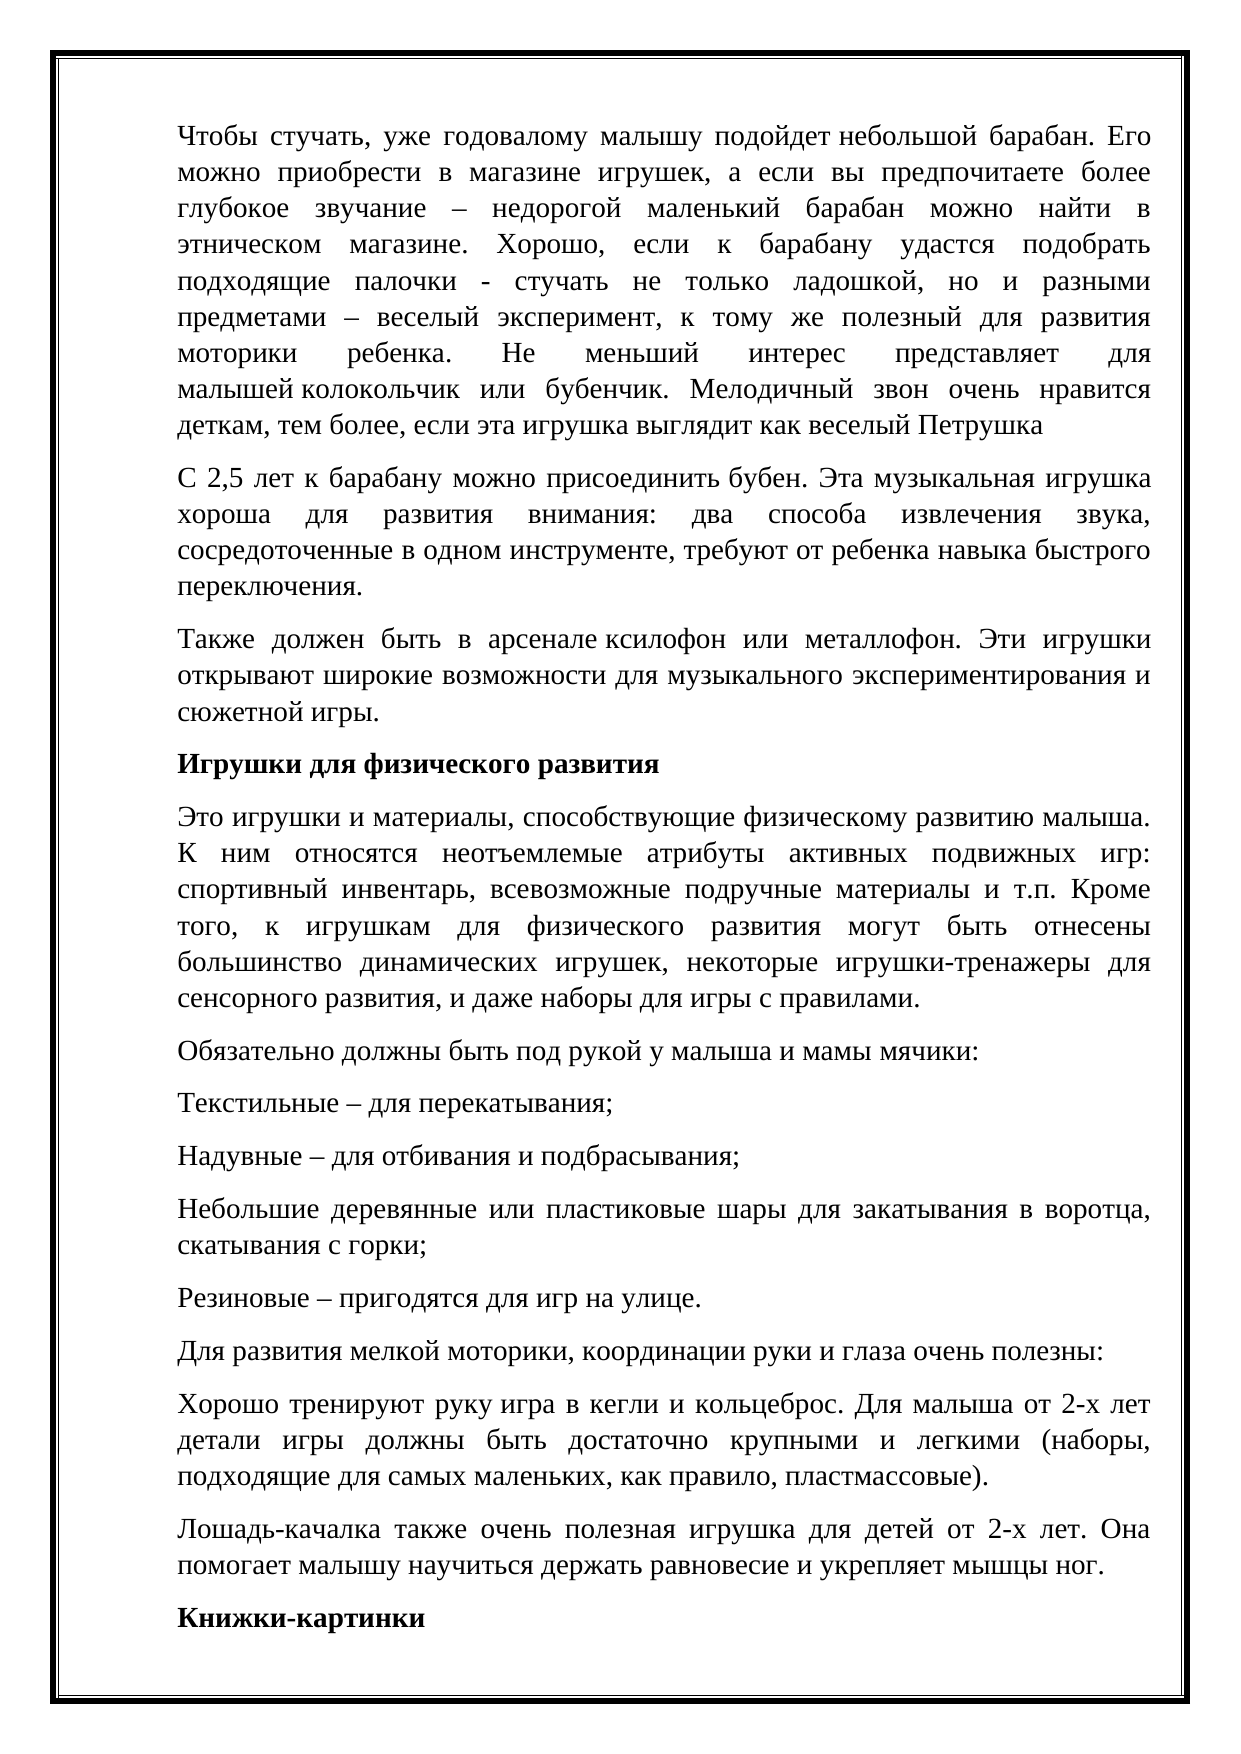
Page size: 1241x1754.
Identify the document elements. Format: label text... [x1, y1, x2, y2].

text Чтобы стучать, уже годовалому малышу подойдет небольшой барабан. Его можно приобрести в магазине игрушек, а если вы предпочитаете более глубокое звучание – недорогой маленький барабан можно найти в этническом магазине. Хорошо, если к барабану удастся подобрать подходящие палочки - стучать не только ладошкой, но и разными предметами – веселый эксперимент, к тому же полезный для развития моторики ребенка. Не меньший интерес представляет для малышей колокольчик или бубенчик. Мелодичный звон очень нравится деткам, тем более, если эта игрушка выглядит как веселый Петрушка [177, 118, 1152, 441]
text Это игрушки и материалы, способствующие физическому развитию малыша. К ним относятся неотъемлемые атрибуты активных подвижных игр: спортивный инвентарь, всевозможные подручные материалы и т.п. Кроме того, к игрушкам для физического развития могут быть отнесены большинство динамических игрушек, некоторые игрушки-тренажеры для сенсорного развития, и даже наборы для игры с правилами. [177, 799, 1152, 1013]
text Для развития мелкой моторики, координации руки и глаза очень полезны: [177, 1333, 1152, 1367]
text Лошадь-качалка также очень полезная игрушка для детей от 2-х лет. Она помогает малышу научиться держать равновесие и укрепляет мышцы ног. [177, 1511, 1152, 1581]
text Надувные – для отбивания и подбрасывания; [177, 1138, 1152, 1172]
text Небольшие деревянные или пластиковые шары для закатывания в воротца, скатывания с горки; [177, 1191, 1152, 1261]
text С 2,5 лет к барабану можно присоединить бубен. Эта музыкальная игрушка хороша для развития внимания: два способа извлечения звука, сосредоточенные в одном инструменте, требуют от ребенка навыка быстрого переключения. [177, 460, 1152, 602]
text Игрушки для физического развития [177, 746, 1152, 780]
text Также должен быть в арсенале ксилофон или металлофон. Эти игрушки открывают широкие возможности для музыкального экспериментирования и сюжетной игры. [177, 621, 1152, 727]
text Текстильные – для перекатывания; [177, 1086, 1152, 1119]
text Книжки-картинки [177, 1600, 1152, 1633]
text Обязательно должны быть под рукой у малыша и мамы мячики: [177, 1033, 1152, 1066]
text Резиновые – пригодятся для игр на улице. [177, 1280, 1152, 1314]
text Хорошо тренируют руку игра в кегли и кольцеброс. Для малыша от 2-х лет детали игры должны быть достаточно крупными и легкими (наборы, подходящие для самых маленьких, как правило, пластмассовые). [177, 1386, 1152, 1492]
